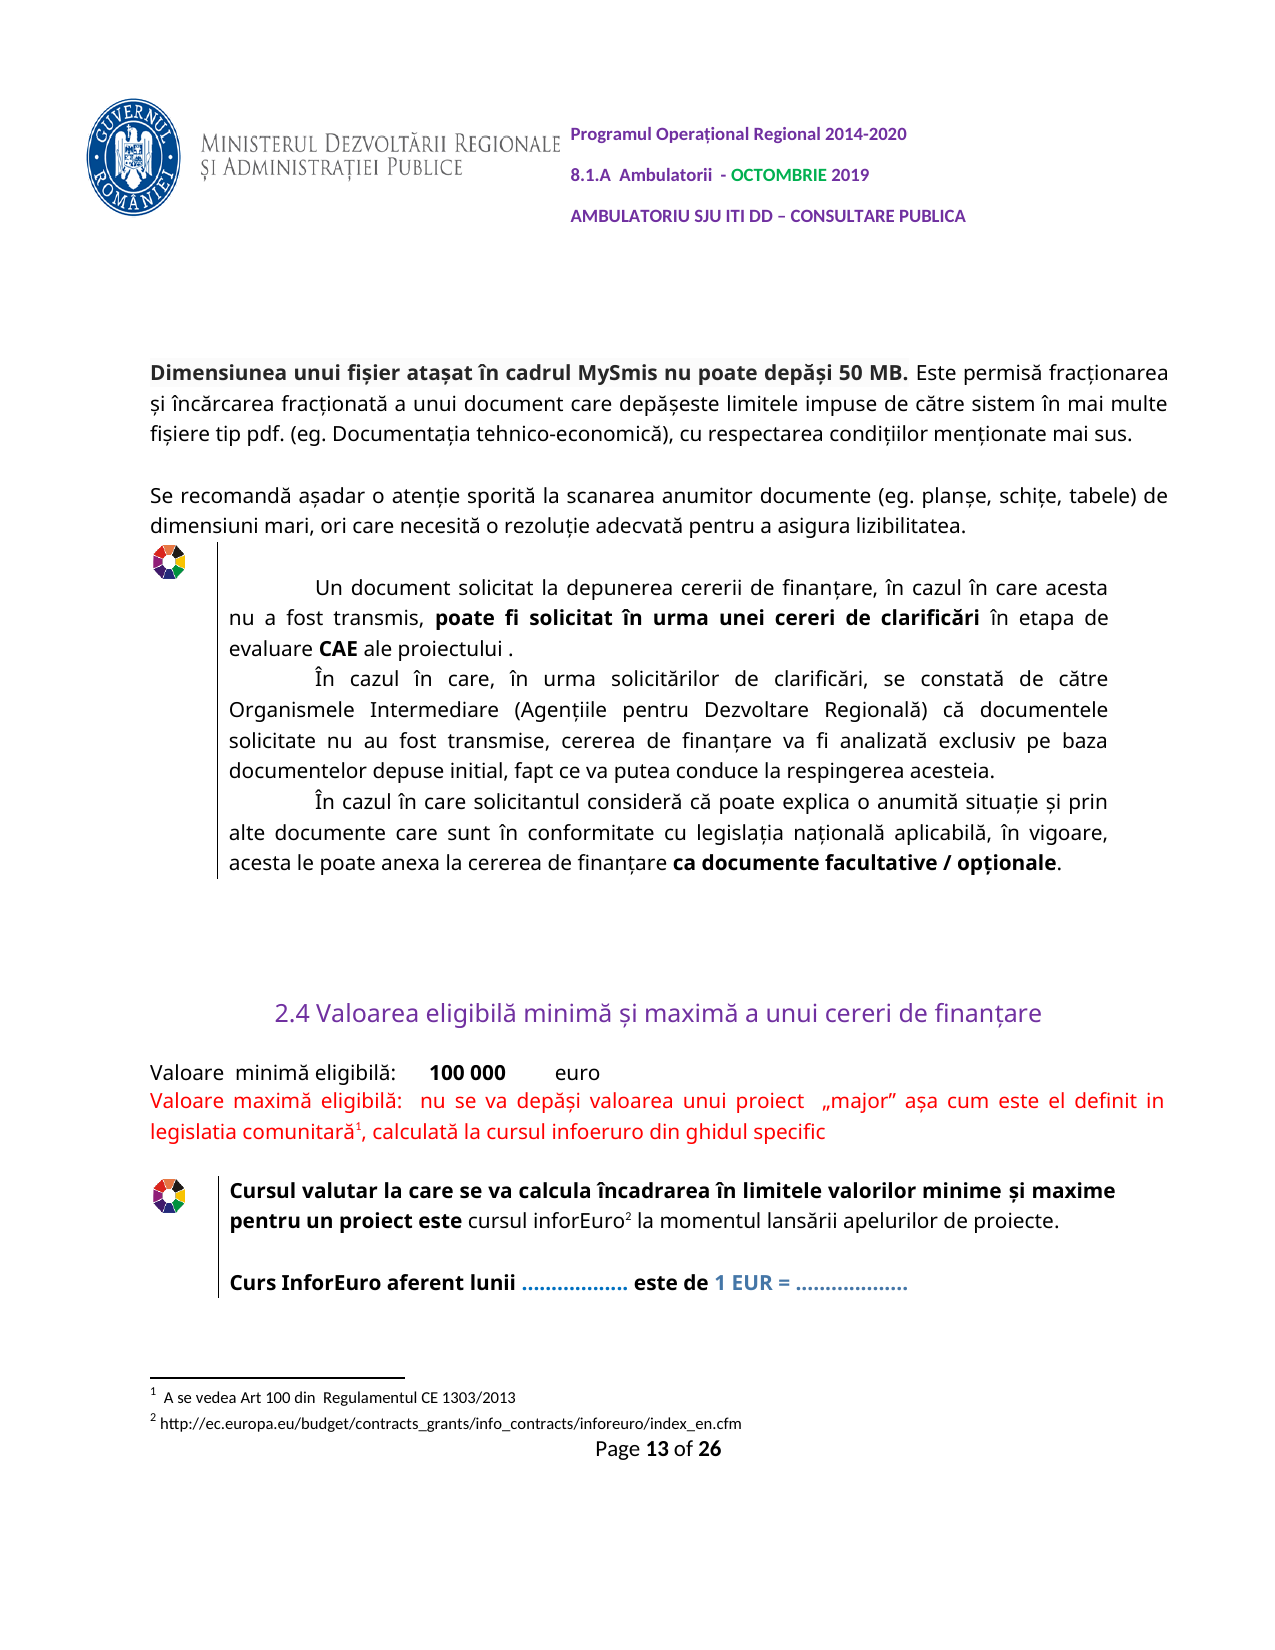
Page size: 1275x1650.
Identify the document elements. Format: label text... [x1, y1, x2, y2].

subtitle 2.4 Valoarea eligibilă minimă și maximă a unui cereri de finanțare [150, 996, 1166, 1030]
text Valoare maximă eligibilă: nu se va depăşi valoarea unui proiect „major” aşa cum este el definit in legislatia comunitară, calculată la cursul infoeruro din ghidul specific [150, 1086, 1166, 1145]
text Se recomandă așadar o atenție sporită la scanarea anumitor documente (eg. planșe, schițe, tabele) de dimensiuni mari, ori care necesită o rezoluție adecvată pentru a asigura lizibilitatea. [150, 481, 1169, 540]
table_header [139, 1176, 218, 1298]
text Dimensiunea unui fișier atașat în cadrul MySmis nu poate depăși 50 MB. Este permisă fracționarea și încărcarea fracționată a unui document care depășeste limitele impuse de către sistem în mai multe fișiere tip pdf. (eg. Documentația tehnico-economică), cu respectarea condițiilor menționate mai sus. [150, 358, 1169, 448]
text Valoare minimă eligibilă: 100 000 euro [150, 1058, 1169, 1086]
picture [150, 542, 190, 584]
table_header Un document solicitat la depunerea cererii de finanțare, în cazul în care acesta nu a fost transmis, poate fi solicitat în urma unei cereri de clarificări în etapa de evaluare CAE ale proiectului . În cazul în care, în urma solicitărilor de clarificări, se constată de către Organismele Intermediare (Agențiile pentru Dezvoltare Regională) că documentele solicitate nu au fost transmise, cererea de finanțare va fi analizată exclusiv pe baza documentelor depuse initial, fapt ce va putea conduce la respingerea acesteia. În cazul în care solicitantul consideră că poate explica o anumită situație și prin alte documente care sunt în conformitate cu legislația națională aplicabilă, în vigoare, acesta le poate anexa la cererea de finanțare ca documente facultative / opționale. [218, 542, 1118, 879]
table_header [139, 542, 217, 879]
table_header Cursul valutar la care se va calcula încadrarea în limitele valorilor minime și maxime pentru un proiect este cursul inforEuro la momentul lansării apelurilor de proiecte. Curs InforEuro aferent lunii .................. este de 1 EUR = ................... [219, 1176, 1124, 1298]
picture [150, 1176, 190, 1218]
picture [85, 97, 560, 218]
